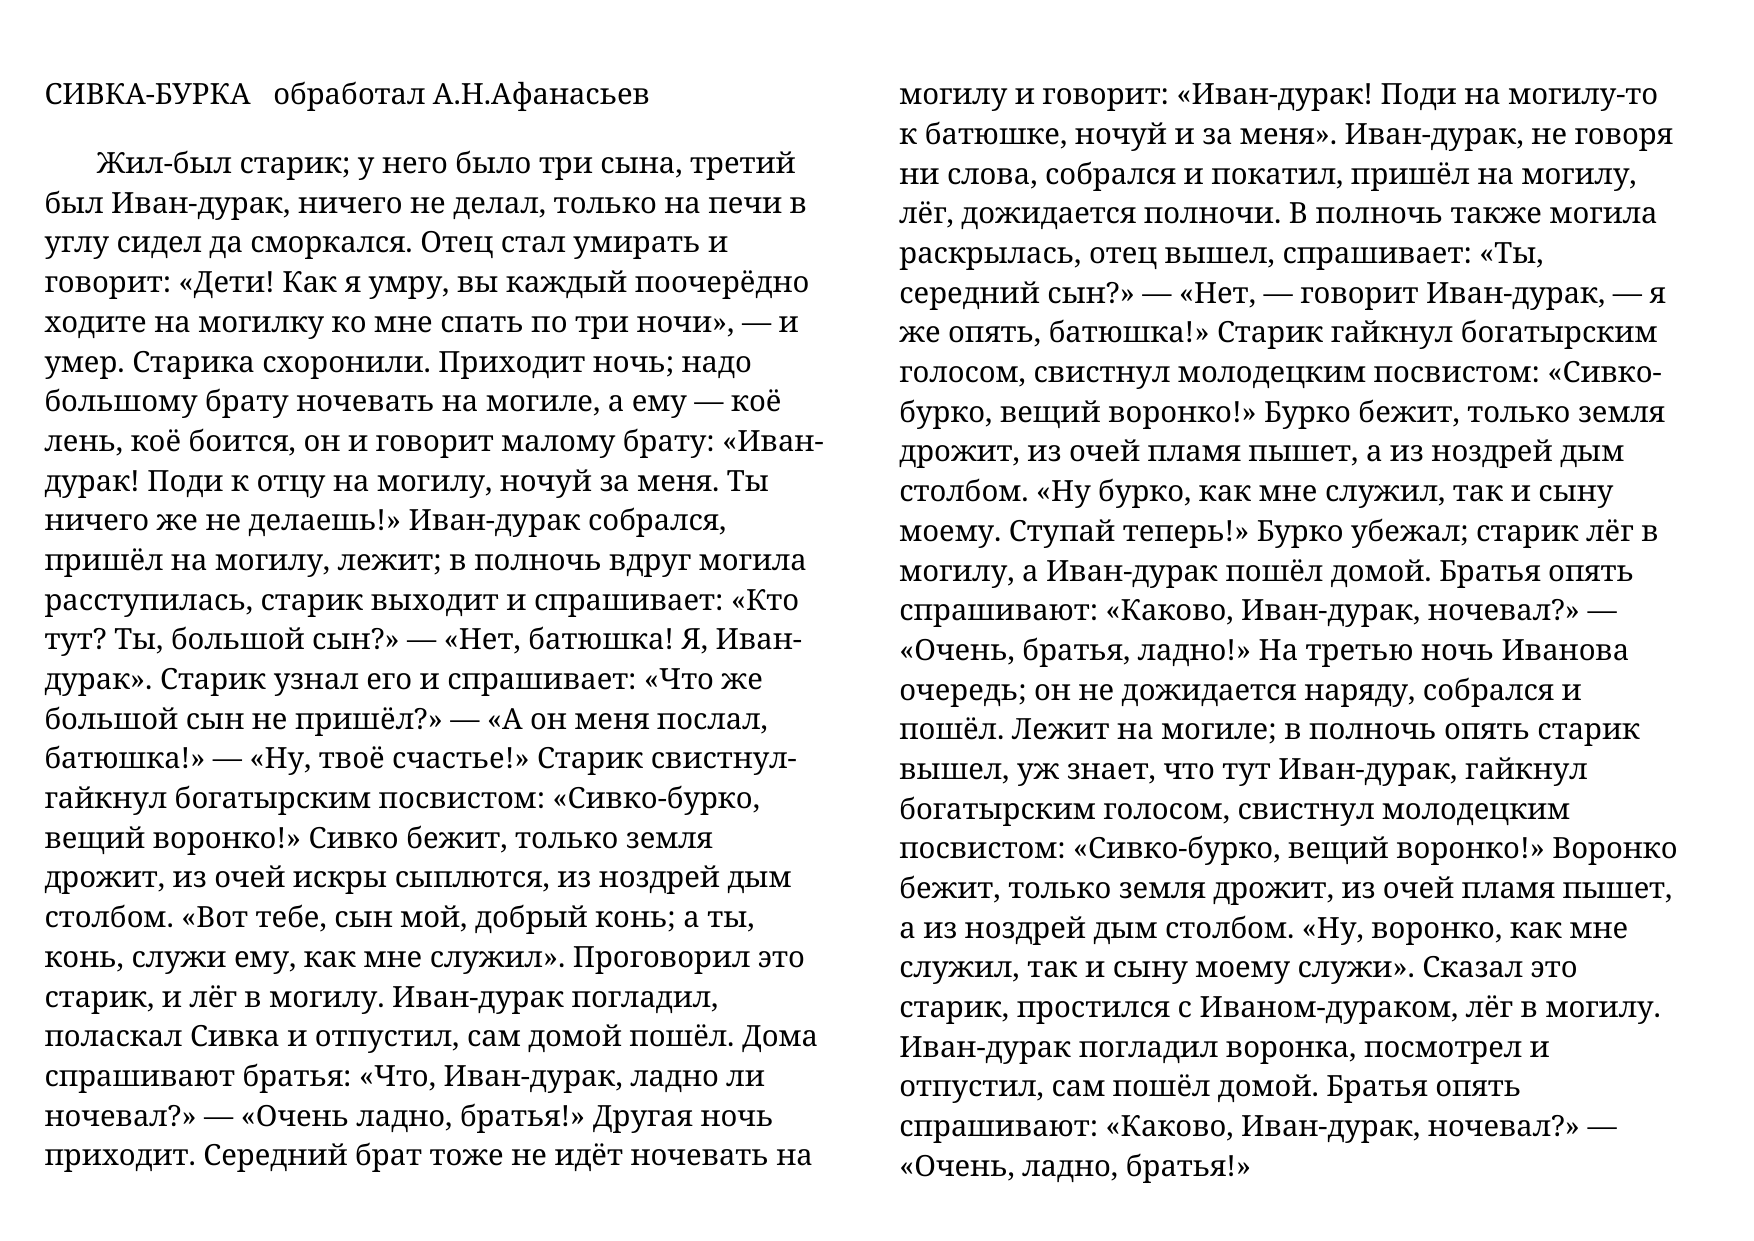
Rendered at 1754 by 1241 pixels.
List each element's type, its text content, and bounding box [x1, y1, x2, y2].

text СИВКА-БУРКА обработал А.Н.Афанасьев [44, 73, 825, 113]
text Жил-был старик; у него было три сына, третий был Иван-дурак, ничего не делал, только на печи в углу сидел да сморкался. Отец стал умирать и говорит: «Дети! Как я умру, вы каждый поочерёдно ходите на могилку ко мне спать по три ночи», — и умер. Старика схоронили. Приходит ночь; надо большому брату ночевать на могиле, а ему — коё лень, коё боится, он и говорит малому брату: «Иван-дурак! Поди к отцу на могилу, ночуй за меня. Ты ничего же не делаешь!» Иван-дурак собрался, пришёл на могилу, лежит; в полночь вдруг могила расступилась, старик выходит и спрашивает: «Кто тут? Ты, большой сын?» — «Нет, батюшка! Я, Иван-дурак». Старик узнал его и спрашивает: «Что же большой сын не пришёл?» — «А он меня послал, батюшка!» — «Ну, твоё счастье!» Старик свистнул-гайкнул богатырским посвистом: «Сивко-бурко, вещий воронко!» Сивко бежит, только земля дрожит, из очей искры сыплются, из ноздрей дым столбом. «Вот тебе, сын мой, добрый конь; а ты, конь, служи ему, как мне служил». Проговорил это старик, и лёг в могилу. Иван-дурак погладил, поласкал Сивка и отпустил, сам домой пошёл. Дома спрашивают братья: «Что, Иван-дурак, ладно ли ночевал?» — «Очень ладно, братья!» Другая ночь приходит. Середний брат тоже не идёт ночевать на могилу и говорит: «Иван-дурак! Поди на могилу-то к батюшке, ночуй и за меня». Иван-дурак, не говоря ни слова, собрался и покатил, пришёл на могилу, лёг, дожидается полночи. В полночь также могила раскрылась, отец вышел, спрашивает: «Ты, середний сын?» — «Нет, — говорит Иван-дурак, — я же опять, батюшка!» Старик гайкнул богатырским голосом, свистнул молодецким посвистом: «Сивко-бурко, вещий воронко!» Бурко бежит, только земля дрожит, из очей пламя пышет, а из ноздрей дым столбом. «Ну бурко, как мне служил, так и сыну моему. Ступай теперь!» Бурко убежал; старик лёг в могилу, а Иван-дурак пошёл домой. Братья опять спрашивают: «Каково, Иван-дурак, ночевал?» — «Очень, братья, ладно!» На третью ночь Иванова очередь; он не дожидается наряду, собрался и пошёл. Лежит на могиле; в полночь опять старик вышел, уж знает, что тут Иван-дурак, гайкнул богатырским голосом, свистнул молодецким посвистом: «Сивко-бурко, вещий воронко!» Воронко бежит, только земля дрожит, из очей пламя пышет, а из ноздрей дым столбом. «Ну, воронко, как мне служил, так и сыну моему служи». Сказал это старик, простился с Иваном-дураком, лёг в могилу. Иван-дурак погладил воронка, посмотрел и отпустил, сам пошёл домой. Братья опять спрашивают: «Каково, Иван-дурак, ночевал?» — «Очень, ладно, братья!» [44, 142, 825, 1174]
text Жил-был старик; у него было три сына, третий был Иван-дурак, ничего не делал, только на печи в углу сидел да сморкался. Отец стал умирать и говорит: «Дети! Как я умру, вы каждый поочерёдно ходите на могилку ко мне спать по три ночи», — и умер. Старика схоронили. Приходит ночь; надо большому брату ночевать на могиле, а ему — коё лень, коё боится, он и говорит малому брату: «Иван-дурак! Поди к отцу на могилу, ночуй за меня. Ты ничего же не делаешь!» Иван-дурак собрался, пришёл на могилу, лежит; в полночь вдруг могила расступилась, старик выходит и спрашивает: «Кто тут? Ты, большой сын?» — «Нет, батюшка! Я, Иван-дурак». Старик узнал его и спрашивает: «Что же большой сын не пришёл?» — «А он меня послал, батюшка!» — «Ну, твоё счастье!» Старик свистнул-гайкнул богатырским посвистом: «Сивко-бурко, вещий воронко!» Сивко бежит, только земля дрожит, из очей искры сыплются, из ноздрей дым столбом. «Вот тебе, сын мой, добрый конь; а ты, конь, служи ему, как мне служил». Проговорил это старик, и лёг в могилу. Иван-дурак погладил, поласкал Сивка и отпустил, сам домой пошёл. Дома спрашивают братья: «Что, Иван-дурак, ладно ли ночевал?» — «Очень ладно, братья!» Другая ночь приходит. Середний брат тоже не идёт ночевать на могилу и говорит: «Иван-дурак! Поди на могилу-то к батюшке, ночуй и за меня». Иван-дурак, не говоря ни слова, собрался и покатил, пришёл на могилу, лёг, дожидается полночи. В полночь также могила раскрылась, отец вышел, спрашивает: «Ты, середний сын?» — «Нет, — говорит Иван-дурак, — я же опять, батюшка!» Старик гайкнул богатырским голосом, свистнул молодецким посвистом: «Сивко-бурко, вещий воронко!» Бурко бежит, только земля дрожит, из очей пламя пышет, а из ноздрей дым столбом. «Ну бурко, как мне служил, так и сыну моему. Ступай теперь!» Бурко убежал; старик лёг в могилу, а Иван-дурак пошёл домой. Братья опять спрашивают: «Каково, Иван-дурак, ночевал?» — «Очень, братья, ладно!» На третью ночь Иванова очередь; он не дожидается наряду, собрался и пошёл. Лежит на могиле; в полночь опять старик вышел, уж знает, что тут Иван-дурак, гайкнул богатырским голосом, свистнул молодецким посвистом: «Сивко-бурко, вещий воронко!» Воронко бежит, только земля дрожит, из очей пламя пышет, а из ноздрей дым столбом. «Ну, воронко, как мне служил, так и сыну моему служи». Сказал это старик, простился с Иваном-дураком, лёг в могилу. Иван-дурак погладил воронка, посмотрел и отпустил, сам пошёл домой. Братья опять спрашивают: «Каково, Иван-дурак, ночевал?» — «Очень, ладно, братья!» [899, 73, 1680, 1185]
